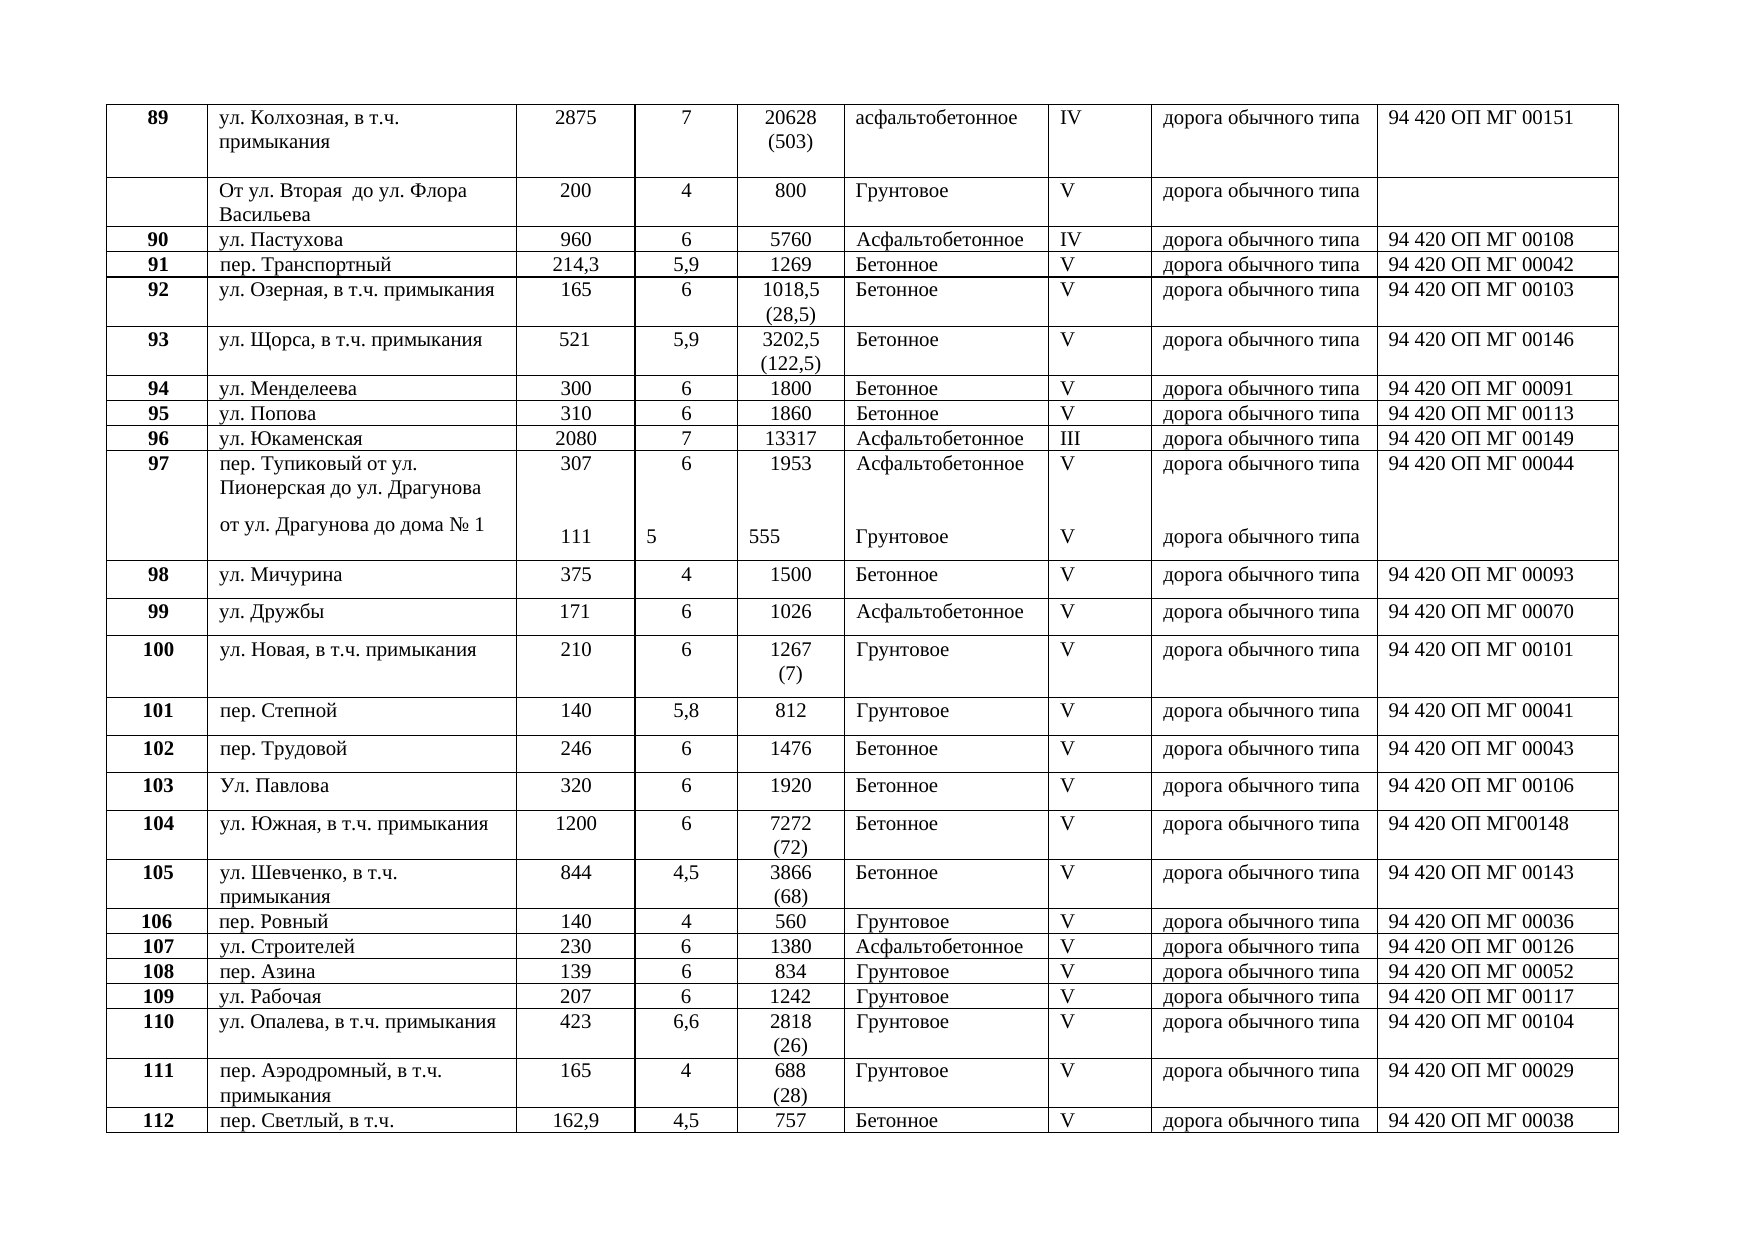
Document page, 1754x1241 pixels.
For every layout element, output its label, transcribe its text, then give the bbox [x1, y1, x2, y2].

table_cell пер. Степной [208, 698, 516, 734]
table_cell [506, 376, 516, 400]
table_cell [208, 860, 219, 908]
table_cell V [1049, 736, 1151, 772]
table_cell 1500 [738, 561, 844, 598]
table_cell ул. Мичурина [208, 561, 516, 598]
table_cell 108 [107, 959, 120, 983]
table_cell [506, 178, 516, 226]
table_cell 98 [107, 561, 207, 598]
table_cell 94 420 ОП МГ00148 [1378, 811, 1618, 859]
table_cell [107, 178, 207, 226]
table_cell Бетонное [845, 773, 1048, 809]
table_cell 140 [517, 698, 634, 734]
table_cell 94 420 ОП МГ 00149 [1378, 426, 1618, 450]
table_cell дорога обычного типа [1152, 736, 1377, 772]
table_cell 165 [517, 278, 634, 326]
table_cell пер. Трудовой [208, 736, 516, 772]
table_cell 94 420 ОП МГ 00106 [1378, 773, 1618, 809]
table_cell дорога обычного типа [1152, 959, 1377, 983]
table_cell дорога обычного типа [1152, 698, 1377, 734]
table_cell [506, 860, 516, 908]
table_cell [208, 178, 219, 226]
table_cell V [1049, 178, 1151, 226]
table_cell 111 [107, 1059, 207, 1107]
table_cell дорога обычного типа дорога обычного типа [1152, 451, 1377, 560]
table_cell 94 420 ОП МГ 00143 [1378, 860, 1618, 908]
table_cell V [1049, 698, 1151, 734]
table_cell 94 420 ОП МГ 00052 [1378, 959, 1618, 983]
table_cell 4,5 [636, 860, 737, 908]
table_cell 96 [107, 426, 120, 450]
table_cell ул. Колхозная, в т.ч. примыкания [208, 105, 516, 177]
table_cell 94 420 ОП МГ 00036 [1378, 909, 1618, 933]
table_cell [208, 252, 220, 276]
table_cell 94 420 ОП МГ 00044 [1378, 451, 1618, 560]
table_cell Грунтовое [845, 1059, 1048, 1107]
table_cell V [1049, 860, 1151, 908]
table_cell дорога обычного типа [1152, 909, 1377, 933]
table_cell 94 420 ОП МГ 00029 [1378, 1059, 1618, 1107]
table_cell 106 [107, 909, 120, 933]
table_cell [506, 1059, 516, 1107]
table_cell 1953 555 [738, 451, 844, 560]
table_cell дорога обычного типа [1152, 278, 1377, 326]
table_cell 94 420 ОП МГ 00113 [1378, 401, 1618, 425]
table_cell дорога обычного типа [1152, 178, 1377, 226]
table_cell дорога обычного типа [1152, 636, 1377, 697]
table_cell дорога обычного типа [1152, 561, 1377, 598]
table_cell 94 420 ОП МГ 00042 [1378, 252, 1618, 276]
table_cell ул. Озерная, в т.ч. примыкания [208, 278, 516, 326]
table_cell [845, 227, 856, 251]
table_cell 812 [738, 698, 844, 734]
table_cell 1267 (7) [738, 636, 844, 697]
table_cell 95 [107, 401, 121, 425]
table_cell Ул. Павлова [208, 773, 516, 809]
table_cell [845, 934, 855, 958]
table_cell 800 [738, 178, 844, 226]
table_cell дорога обычного типа [1152, 1059, 1377, 1107]
table_cell V [1049, 773, 1151, 809]
table_cell 320 [517, 773, 634, 809]
table_cell Бетонное [845, 736, 1048, 772]
table_cell ул. Опалева, в т.ч. примыкания [208, 1009, 516, 1057]
table_cell 97 [107, 451, 207, 560]
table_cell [1152, 1108, 1377, 1132]
table_cell 99 [107, 599, 207, 635]
table_cell ул. Новая, в т.ч. примыкания [208, 636, 516, 697]
table_cell 210 [517, 636, 634, 697]
table_cell дорога обычного типа [1152, 376, 1377, 400]
table_cell 165 [517, 1059, 634, 1107]
table_cell 109 [107, 984, 120, 1008]
table_cell 1920 [738, 773, 844, 809]
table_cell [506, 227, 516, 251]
table_cell 1476 [738, 736, 844, 772]
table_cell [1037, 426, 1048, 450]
table_cell 94 420 ОП МГ 00126 [1378, 934, 1618, 958]
table_cell 5,9 [636, 327, 737, 375]
table_cell 6,6 [636, 1009, 737, 1057]
table_cell 94 420 ОП МГ 00093 [1378, 561, 1618, 598]
table_cell Бетонное [845, 561, 1048, 598]
table_cell дорога обычного типа [1152, 227, 1377, 251]
table_cell 7 [636, 105, 737, 177]
table_cell 110 [107, 1009, 207, 1057]
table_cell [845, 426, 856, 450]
table_cell 6 [636, 599, 737, 635]
table_cell 171 [517, 599, 634, 635]
table_cell V V [1049, 451, 1151, 560]
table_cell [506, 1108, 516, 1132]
table_cell Асфальтобетонное Грунтовое [845, 451, 1048, 560]
table_cell 5,8 [636, 698, 737, 734]
table_cell 94 420 ОП МГ 00146 [1378, 327, 1618, 375]
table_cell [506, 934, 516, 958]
table_cell 100 [107, 636, 207, 697]
table_cell ул. Щорса, в т.ч. примыкания [208, 327, 516, 375]
table_cell 101 [107, 698, 207, 734]
table_cell ул. Дружбы [208, 599, 516, 635]
table_cell Бетонное [845, 278, 1048, 326]
table_cell V [1049, 278, 1151, 326]
table_cell 423 [517, 1009, 634, 1057]
table_cell Грунтовое [845, 636, 1048, 697]
table_cell 94 420 ОП МГ 00117 [1378, 984, 1618, 1008]
table_cell 4 [636, 1059, 737, 1107]
table_cell дорога обычного типа [1152, 811, 1377, 859]
table_cell дорога обычного типа [1152, 426, 1377, 450]
table_cell дорога обычного типа [1152, 252, 1377, 276]
table_cell 6 [636, 736, 737, 772]
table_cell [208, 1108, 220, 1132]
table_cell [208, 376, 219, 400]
table_cell Бетонное [845, 327, 1048, 375]
table_cell [1378, 178, 1618, 226]
table_cell 200 [517, 178, 634, 226]
table_cell V [1049, 1059, 1151, 1107]
table_cell 104 [107, 811, 207, 859]
table_cell 94 420 ОП МГ 00091 [1378, 376, 1618, 400]
table_cell дорога обычного типа [1152, 934, 1377, 958]
table_cell 1200 [517, 811, 634, 859]
table_cell 94 420 ОП МГ 00101 [1378, 636, 1618, 697]
table_cell 91 [107, 252, 120, 276]
table_cell пер. Тупиковый от ул. Пионерская до ул. Драгунова от ул. Драгунова до дома № 1 [208, 451, 516, 560]
table_cell 4 [636, 561, 737, 598]
table_cell 6 [636, 278, 737, 326]
table_cell 246 [517, 736, 634, 772]
table_cell 112 [107, 1108, 120, 1132]
table_cell 94 420 ОП МГ 00070 [1378, 599, 1618, 635]
table_cell 103 [107, 773, 207, 809]
table_cell V [1049, 636, 1151, 697]
table_cell 102 [107, 736, 207, 772]
table_cell 107 [107, 934, 120, 958]
table_cell Бетонное [845, 811, 1048, 859]
table_cell V [1049, 327, 1151, 375]
table_cell 6 [636, 636, 737, 697]
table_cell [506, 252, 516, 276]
table_cell 4 [636, 178, 737, 226]
table_cell V [1049, 811, 1151, 859]
table_cell Грунтовое [845, 698, 1048, 734]
table_cell асфальтобетонное [845, 105, 1048, 177]
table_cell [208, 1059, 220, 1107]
table_cell 94 420 ОП МГ 00104 [1378, 1009, 1618, 1057]
table_cell V [1049, 561, 1151, 598]
table_cell дорога обычного типа [1152, 773, 1377, 809]
table_cell дорога обычного типа [1152, 327, 1377, 375]
table_cell 92 [107, 278, 207, 326]
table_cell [1152, 105, 1377, 177]
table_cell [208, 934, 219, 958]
table_cell 6 [636, 773, 737, 809]
table_cell V [1049, 1009, 1151, 1057]
table_cell 94 [107, 376, 120, 400]
table_cell ул. Южная, в т.ч. примыкания [208, 811, 516, 859]
table_cell 89 [107, 105, 207, 177]
table_cell 307 111 [517, 451, 634, 560]
table_cell 844 [517, 860, 634, 908]
table_cell 94 420 ОП МГ 00151 [1378, 105, 1618, 177]
table_cell 94 420 ОП МГ 00103 [1378, 278, 1618, 326]
table_cell дорога обычного типа [1152, 984, 1377, 1008]
table_cell 375 [517, 561, 634, 598]
table_cell дорога обычного типа [1152, 599, 1377, 635]
table_cell Грунтовое [845, 1009, 1048, 1057]
table_cell 93 [107, 327, 207, 375]
table_cell V [1049, 599, 1151, 635]
table_cell 94 420 ОП МГ 00038 [1378, 1108, 1618, 1132]
table_cell Асфальтобетонное [845, 599, 1048, 635]
table_cell Грунтовое [845, 178, 1048, 226]
table_cell 6 5 [636, 451, 737, 560]
table_cell 2875 [517, 105, 634, 177]
table_cell 94 420 ОП МГ 00108 [1378, 227, 1618, 251]
table_cell 94 420 ОП МГ 00043 [1378, 736, 1618, 772]
table_cell дорога обычного типа [1152, 1009, 1377, 1057]
table_cell 94 420 ОП МГ 00041 [1378, 698, 1618, 734]
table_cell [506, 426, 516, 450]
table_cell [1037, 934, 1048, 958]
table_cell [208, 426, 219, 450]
table_cell IV [1049, 105, 1151, 177]
table_cell дорога обычного типа [1152, 860, 1377, 908]
table_cell 105 [107, 860, 207, 908]
table_cell дорога обычного типа [1152, 401, 1377, 425]
table_cell Бетонное [845, 860, 1048, 908]
table_cell 1026 [738, 599, 844, 635]
table_cell 6 [636, 811, 737, 859]
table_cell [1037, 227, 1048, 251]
table_cell 521 [517, 327, 634, 375]
